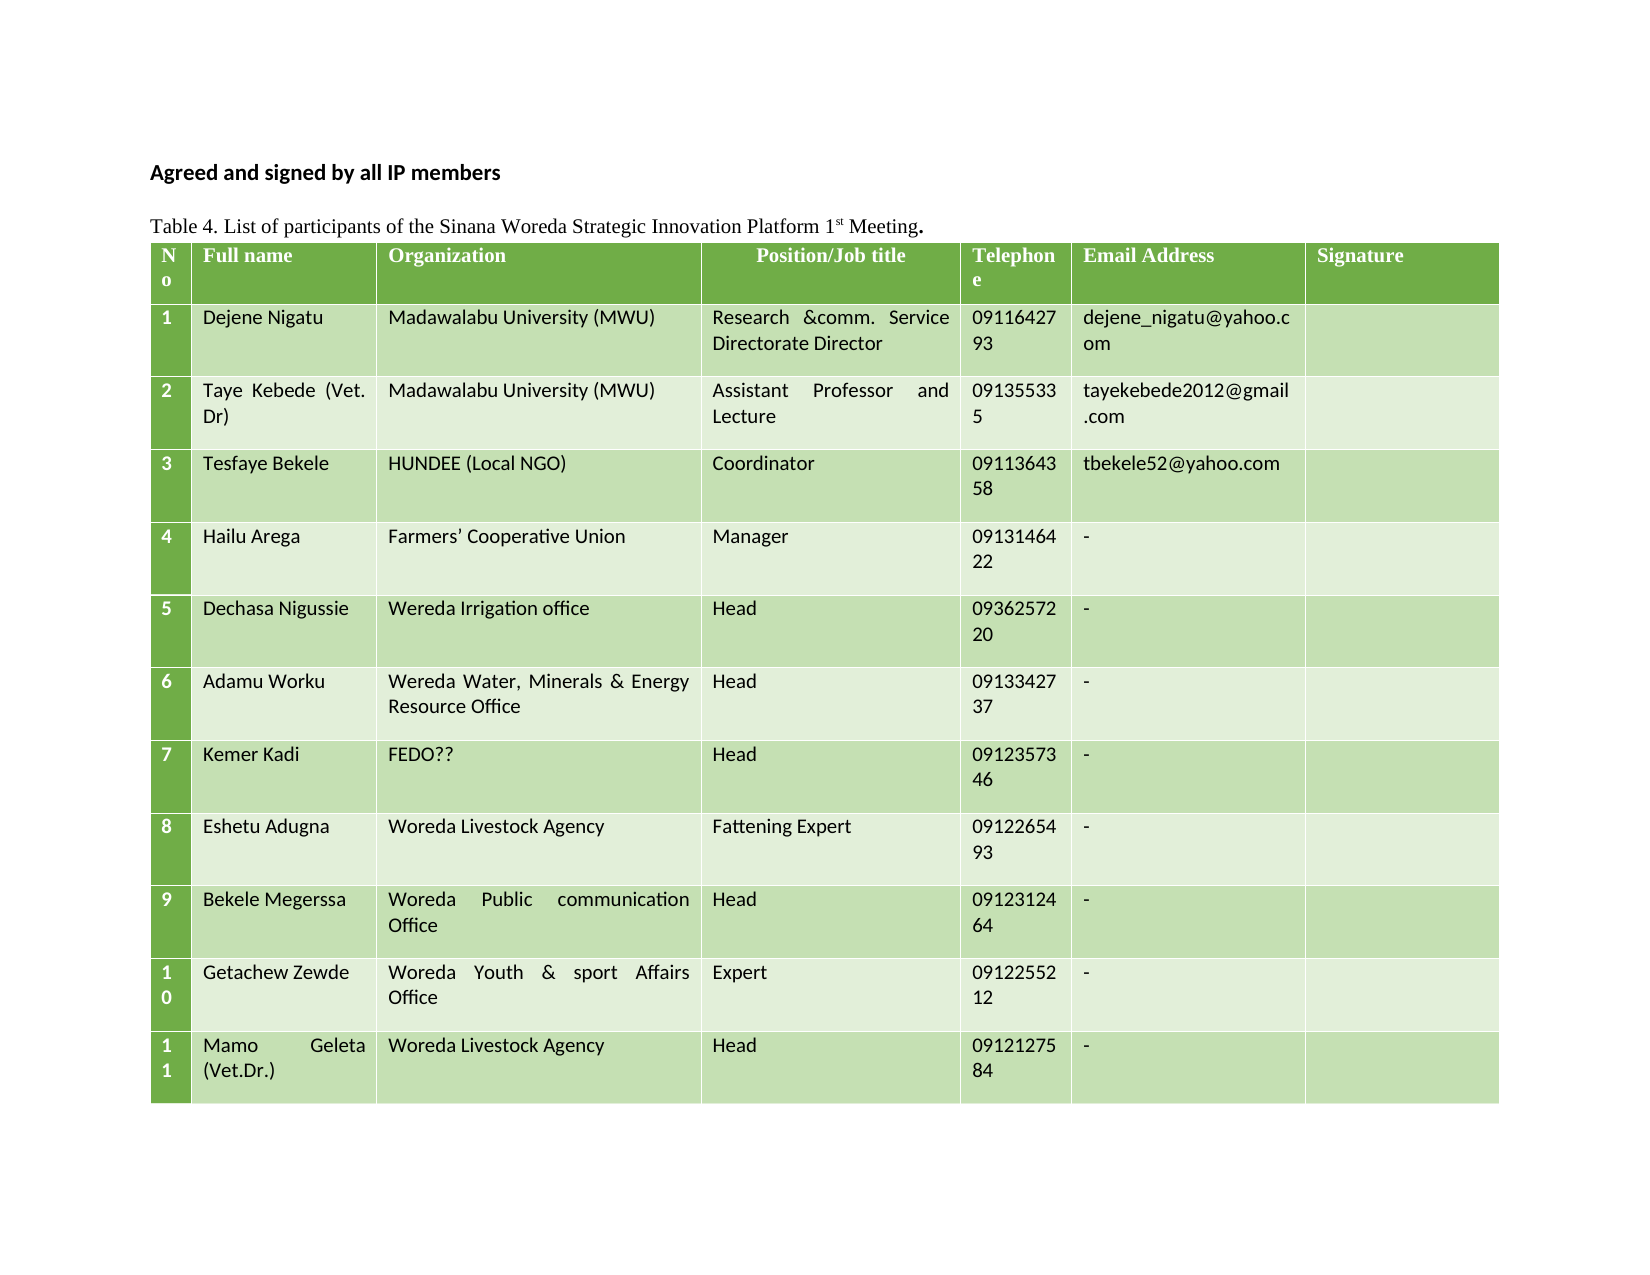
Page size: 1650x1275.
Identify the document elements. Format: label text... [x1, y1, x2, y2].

table_cell Bekele Megerssa [192, 886, 376, 958]
table_cell Woreda Youth & sport Affairs Office [377, 959, 701, 1031]
table_cell Dechasa Nigussie [192, 596, 376, 667]
table_cell Madawalabu University (MWU) [377, 377, 701, 449]
table_cell [1306, 668, 1499, 740]
table_cell 0912265493 [961, 814, 1071, 885]
table_header Signature [1306, 243, 1499, 304]
table_header Full name [192, 243, 376, 304]
table_cell Woreda Livestock Agency [377, 1032, 701, 1103]
table_header Position/Job title [702, 243, 960, 304]
table_header Telephone [961, 243, 1071, 304]
table_cell Taye Kebede (Vet. Dr) [192, 377, 376, 449]
table_cell tbekele52@yahoo.com [1072, 450, 1305, 522]
table_cell [1306, 814, 1499, 885]
table_cell FEDO?? [377, 741, 701, 813]
table_cell 9 [151, 886, 191, 958]
table_cell Head [702, 668, 960, 740]
text Agreed and signed by all IP members [150, 158, 1500, 186]
table_cell Eshetu Adugna [192, 814, 376, 885]
table_cell Research &comm. Service Directorate Director [702, 305, 960, 376]
table_cell Manager [702, 523, 960, 594]
table_cell Head [702, 1032, 960, 1103]
table_cell Head [702, 886, 960, 958]
table_cell 5 [151, 596, 191, 667]
table_cell Wereda Water, Minerals & Energy Resource Office [377, 668, 701, 740]
table_cell - [1072, 523, 1305, 594]
table_cell [1306, 959, 1499, 1031]
table_cell [1306, 886, 1499, 958]
table_cell 091355335 [961, 377, 1071, 449]
table_cell 6 [151, 668, 191, 740]
table_cell - [1072, 668, 1305, 740]
table_cell Head [702, 741, 960, 813]
table_cell Hailu Arega [192, 523, 376, 594]
table_cell 8 [151, 814, 191, 885]
table_cell 0911642793 [961, 305, 1071, 376]
table_cell 10 [151, 959, 191, 1031]
table_cell 0912357346 [961, 741, 1071, 813]
table_cell [1306, 596, 1499, 667]
table_cell 11 [151, 1032, 191, 1103]
table_cell [1306, 377, 1499, 449]
table_cell - [1072, 596, 1305, 667]
table_cell [1306, 305, 1499, 376]
table_cell tayekebede2012@gmail.com [1072, 377, 1305, 449]
table_cell 0911364358 [961, 450, 1071, 522]
table_cell Coordinator [702, 450, 960, 522]
table_cell Farmers’ Cooperative Union [377, 523, 701, 594]
text Table 4. List of participants of the Sinana Woreda Strategic Innovation Platform 1st Meeting. [150, 214, 1500, 238]
table_cell 0912127584 [961, 1032, 1071, 1103]
table_cell 2 [151, 377, 191, 449]
table_cell Head [702, 596, 960, 667]
table_cell [1306, 741, 1499, 813]
table_cell Woreda Livestock Agency [377, 814, 701, 885]
table_cell Kemer Kadi [192, 741, 376, 813]
table_cell Expert [702, 959, 960, 1031]
table_cell Adamu Worku [192, 668, 376, 740]
table_cell dejene_nigatu@yahoo.com [1072, 305, 1305, 376]
table_header Email Address [1072, 243, 1305, 304]
table_cell 0912255212 [961, 959, 1071, 1031]
table_cell - [1072, 814, 1305, 885]
table_cell - [1072, 886, 1305, 958]
table_cell - [1072, 741, 1305, 813]
table_cell 0936257220 [961, 596, 1071, 667]
table_cell Getachew Zewde [192, 959, 376, 1031]
table_cell 1 [151, 305, 191, 376]
table_cell Fattening Expert [702, 814, 960, 885]
table_cell - [1072, 959, 1305, 1031]
table_cell Dejene Nigatu [192, 305, 376, 376]
table_cell Tesfaye Bekele [192, 450, 376, 522]
table_cell 0912312464 [961, 886, 1071, 958]
table_header No [151, 243, 191, 304]
table_cell [1306, 523, 1499, 594]
table_cell Madawalabu University (MWU) [377, 305, 701, 376]
table_cell 0913342737 [961, 668, 1071, 740]
table_cell HUNDEE (Local NGO) [377, 450, 701, 522]
table_cell [1306, 450, 1499, 522]
table_cell 0913146422 [961, 523, 1071, 594]
table_cell 4 [151, 523, 191, 594]
table_header Organization [377, 243, 701, 304]
table_cell - [1072, 1032, 1305, 1103]
table_cell Wereda Irrigation office [377, 596, 701, 667]
table_cell [1306, 1032, 1499, 1103]
table_cell Mamo Geleta (Vet.Dr.) [192, 1032, 376, 1103]
table_cell Woreda Public communication Office [377, 886, 701, 958]
table_cell Assistant Professor and Lecture [702, 377, 960, 449]
table_cell 3 [151, 450, 191, 522]
table_cell 7 [151, 741, 191, 813]
